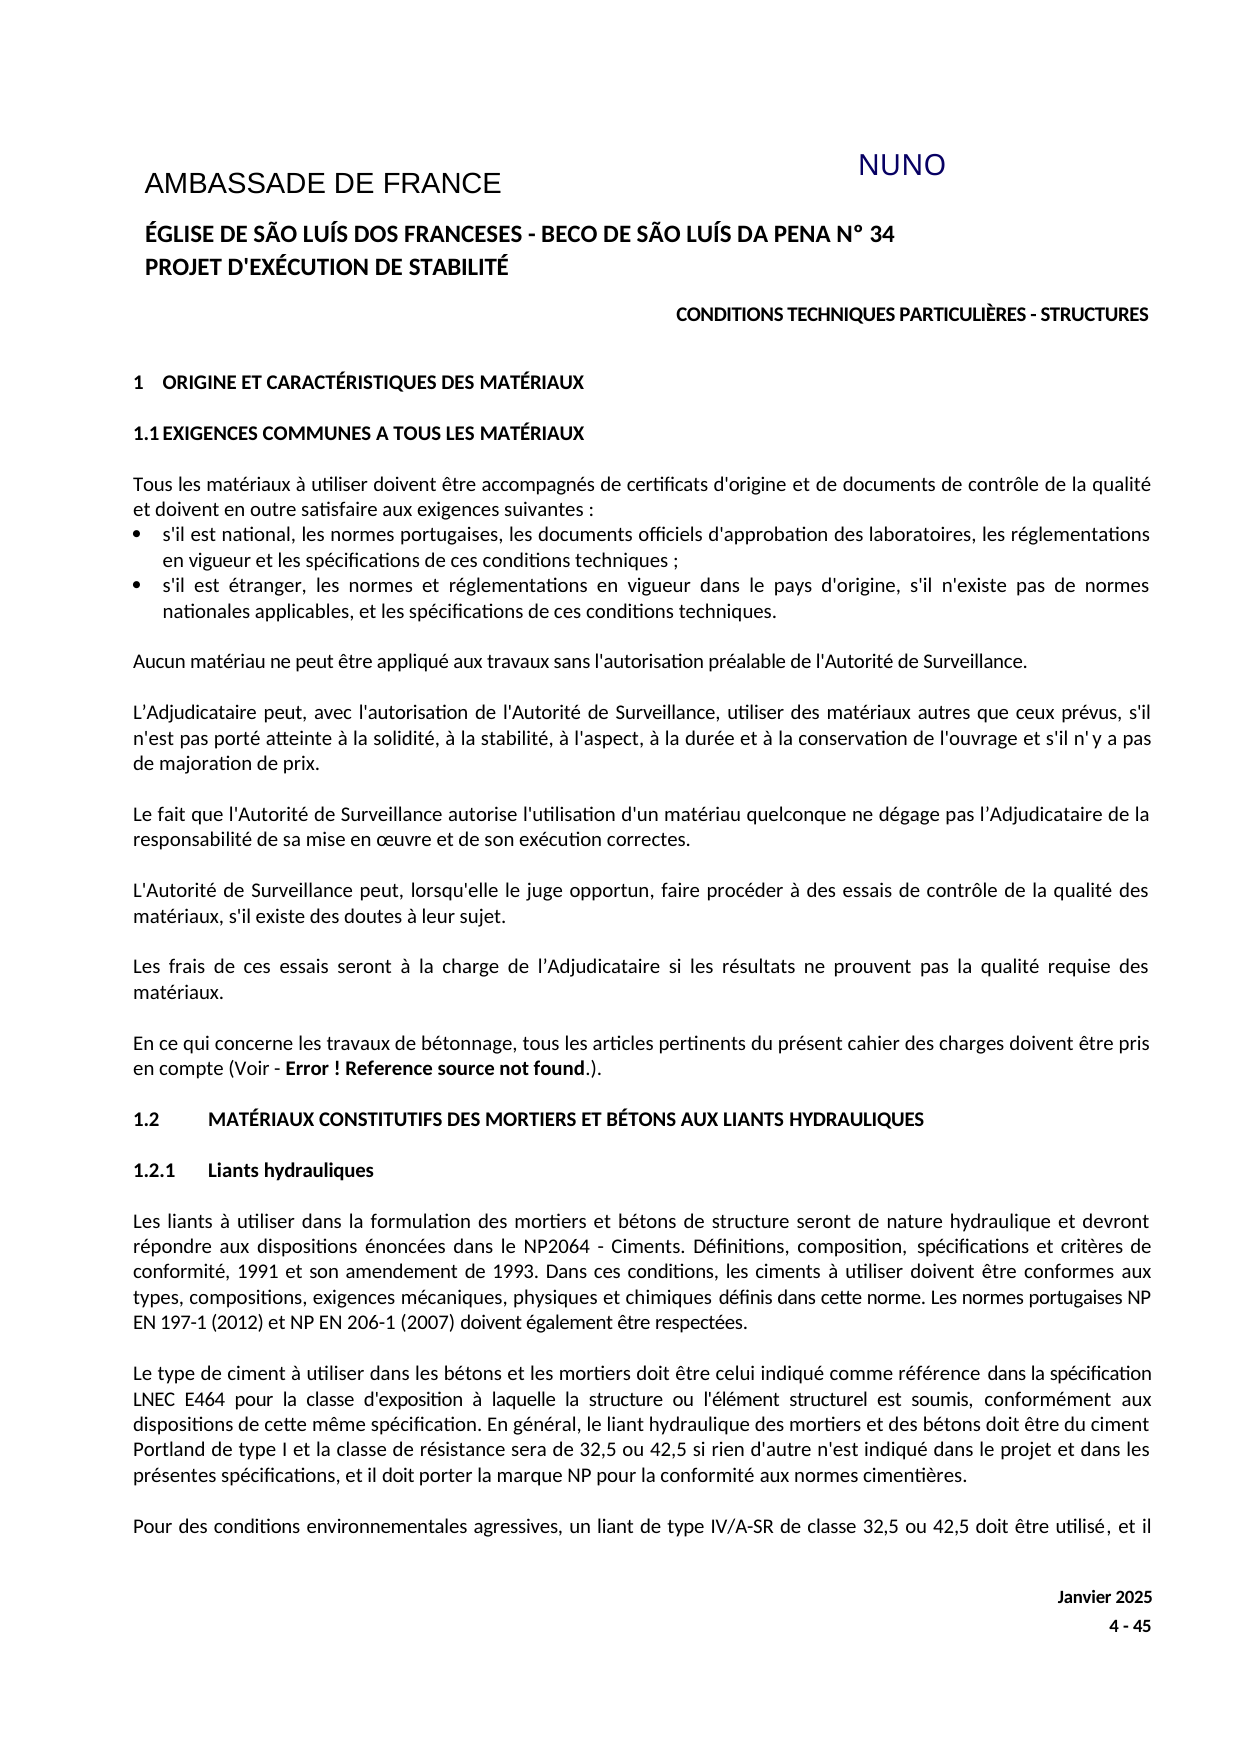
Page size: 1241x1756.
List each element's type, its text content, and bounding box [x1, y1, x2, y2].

text Les frais de ces essais seront à la charge de l’Adjudicataire si les résultats ne prouvent pas la qualité requise des matériaux. [133, 954, 1152, 1004]
subtitle EXIGENCES COMMUNES A TOUS LES MATÉRIAUX [133, 420, 1152, 445]
text En ce qui concerne les travaux de bétonnage, tous les articles pertinents du présent cahier des charges doivent être pris en compte (Voir - Error ! Reference source not found.). [133, 1030, 1152, 1081]
text L'Autorité de Surveillance peut, lorsqu'elle le juge opportun, faire procéder à des essais de contrôle de la qualité des matériaux, s'il existe des doutes à leur sujet. [133, 877, 1152, 928]
subtitle ORIGINE ET CARACTÉRISTIQUES DES MATÉRIAUX [133, 369, 1152, 394]
text L’Adjudicataire peut, avec l'autorisation de l'Autorité de Surveillance, utiliser des matériaux autres que ceux prévus, s'il n'est pas porté atteinte à la solidité, à la stabilité, à l'aspect, à la durée et à la conservation de l'ouvrage et s'il n'y a pas de majoration de prix. [133, 699, 1152, 776]
list s'il est national, les normes portugaises, les documents officiels d'approbation des laboratoires, les réglementations en vigueur et les spécifications de ces conditions techniques ; [133, 522, 1152, 572]
subtitle Liants hydrauliques [133, 1157, 1152, 1182]
text Tous les matériaux à utiliser doivent être accompagnés de certificats d'origine et de documents de contrôle de la qualité et doivent en outre satisfaire aux exigences suivantes : [133, 471, 1152, 522]
text Les liants à utiliser dans la formulation des mortiers et bétons de structure seront de nature hydraulique et devront répondre aux dispositions énoncées dans le NP2064 - Ciments. Définitions, composition, spécifications et critères de conformité, 1991 et son amendement de 1993. Dans ces conditions, les ciments à utiliser doivent être conformes aux types, compositions, exigences mécaniques, physiques et chimiques définis dans cette norme. Les normes portugaises NP EN 197-1 (2012) et NP EN 206-1 (2007) doivent également être respectées. [133, 1208, 1152, 1335]
list s'il est étranger, les normes et réglementations en vigueur dans le pays d'origine, s'il n'existe pas de normes nationales applicables, et les spécifications de ces conditions techniques. [133, 572, 1152, 623]
subtitle MATÉRIAUX CONSTITUTIFS DES MORTIERS ET BÉTONS AUX LIANTS HYDRAULIQUES [133, 1106, 1152, 1132]
text Le fait que l'Autorité de Surveillance autorise l'utilisation d'un matériau quelconque ne dégage pas l’Adjudicataire de la responsabilité de sa mise en œuvre et de son exécution correctes. [133, 801, 1152, 852]
text Le type de ciment à utiliser dans les bétons et les mortiers doit être celui indiqué comme référence dans la spécification LNEC E464 pour la classe d'exposition à laquelle la structure ou l'élément structurel est soumis, conformément aux dispositions de cette même spécification. En général, le liant hydraulique des mortiers et des bétons doit être du ciment Portland de type I et la classe de résistance sera de 32,5 ou 42,5 si rien d'autre n'est indiqué dans le projet et dans les présentes spécifications, et il doit porter la marque NP pour la conformité aux normes cimentières. [133, 1360, 1152, 1487]
text Aucun matériau ne peut être appliqué aux travaux sans l'autorisation préalable de l'Autorité de Surveillance. [133, 649, 1152, 674]
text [133, 1513, 1152, 1538]
